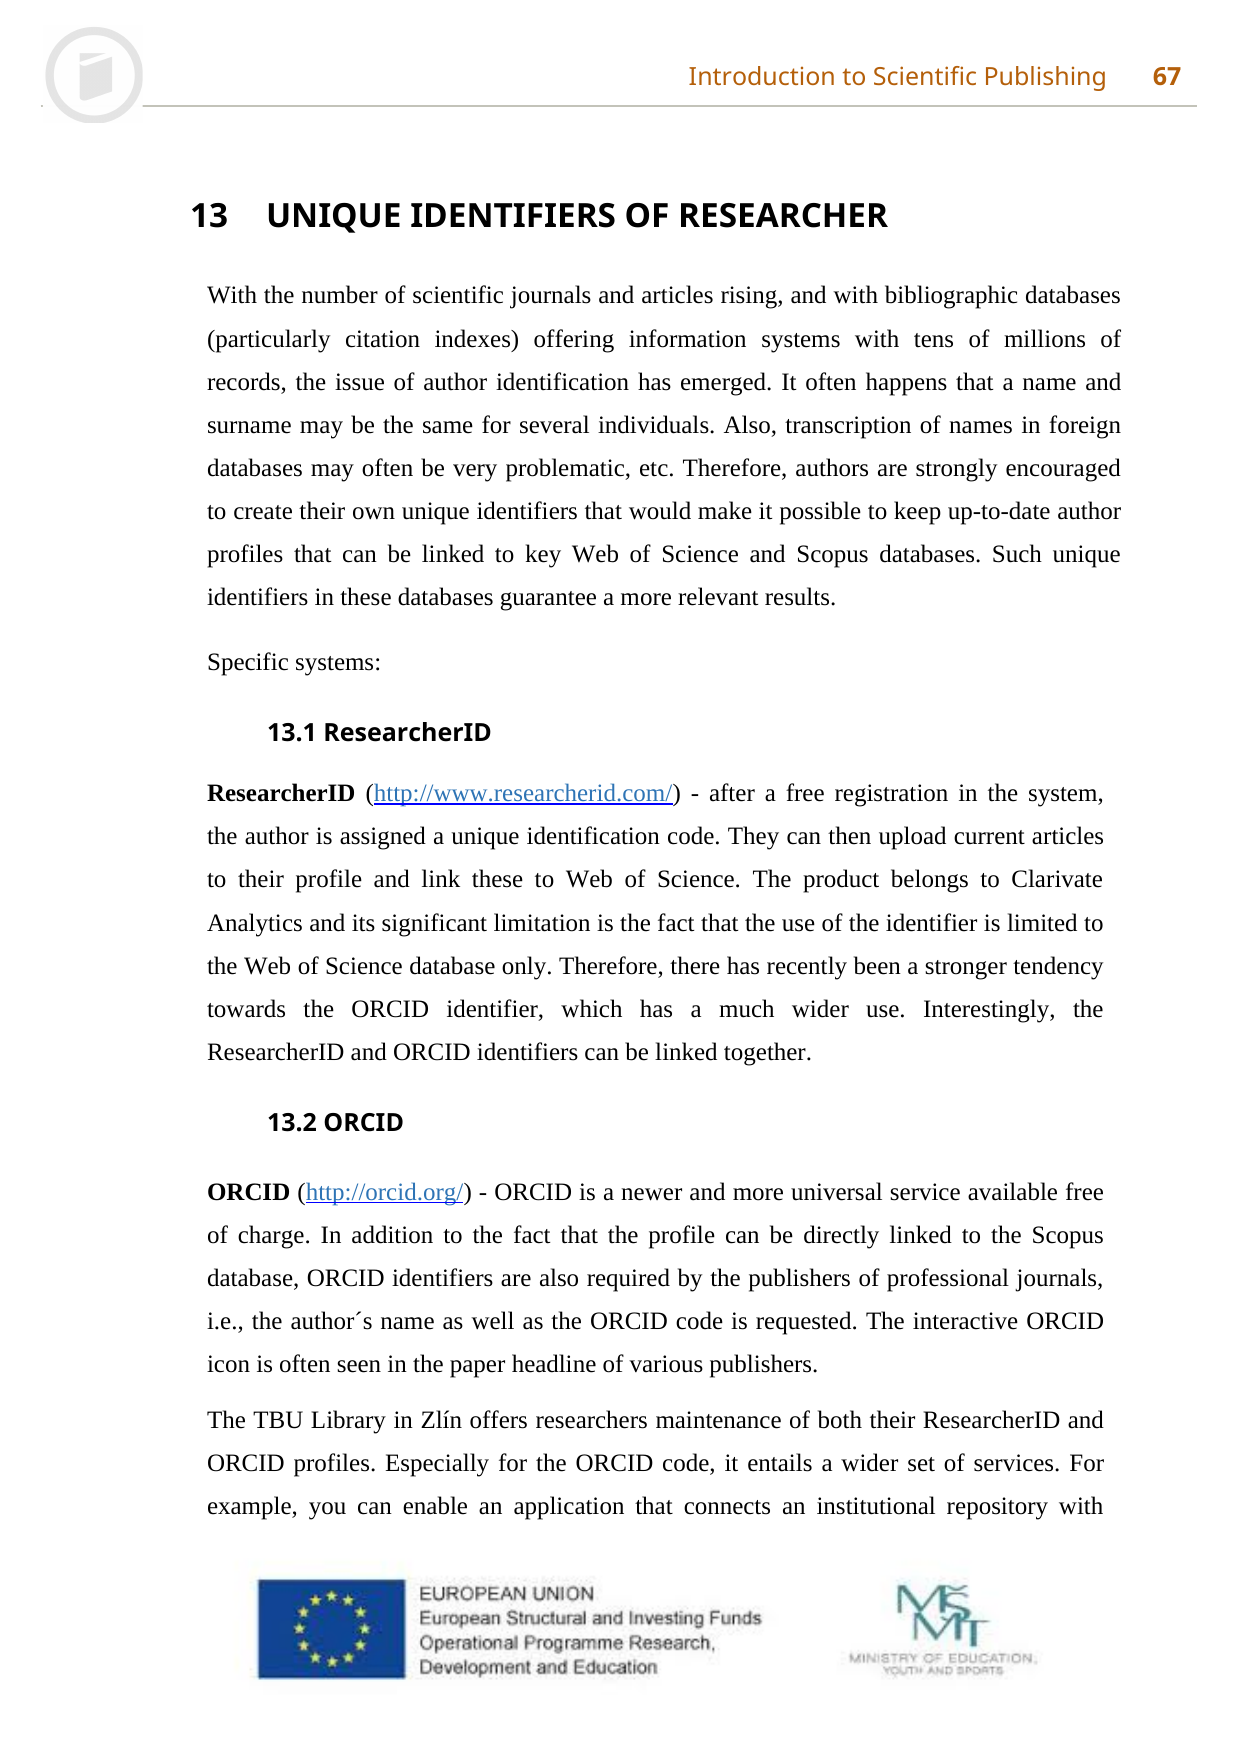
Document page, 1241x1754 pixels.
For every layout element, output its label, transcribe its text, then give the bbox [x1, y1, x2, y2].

subtitle 13.1 ResearcherID [267, 715, 1122, 749]
text With the number of scientific journals and articles rising, and with bibliographic databases (particularly citation indexes) offering information systems with tens of millions of records, the issue of author identification has emerged. It often happens that a name and surname may be the same for several individuals. Also, transcription of names in foreign databases may often be very problematic, etc. Therefore, authors are strongly encouraged to create their own unique identifiers that would make it possible to keep up-to-date author profiles that can be linked to key Web of Science and Scopus databases. Such unique identifiers in these databases guarantee a more relevant results. [207, 281, 1122, 611]
text ORCID (http://orcid.org/) - ORCID is a newer and more universal service available free of charge. In addition to the fact that the profile can be directly linked to the Scopus database, ORCID identifiers are also required by the publishers of professional journals, i.e., the author´s name as well as the ORCID code is requested. The interactive ORCID icon is often seen in the paper headline of various publishers. [207, 1177, 1105, 1378]
text ResearcherID (http://www.researcherid.com/) - after a free registration in the system, the author is assigned a unique identification code. They can then upload current articles to their profile and link these to Web of Science. The product belongs to Clarivate Analytics and its significant limitation is the fact that the use of the identifier is limited to the Web of Science database only. Therefore, there has recently been a stronger tendency towards the ORCID identifier, which has a much wider use. Interestingly, the ResearcherID and ORCID identifiers can be linked together. [207, 778, 1105, 1066]
subtitle 13.2 ORCID [267, 1105, 1122, 1139]
picture [206, 1532, 1080, 1728]
text Specific systems: [207, 647, 1122, 675]
subtitle UNIQUE IDENTIFIers of researcher [190, 191, 1122, 237]
